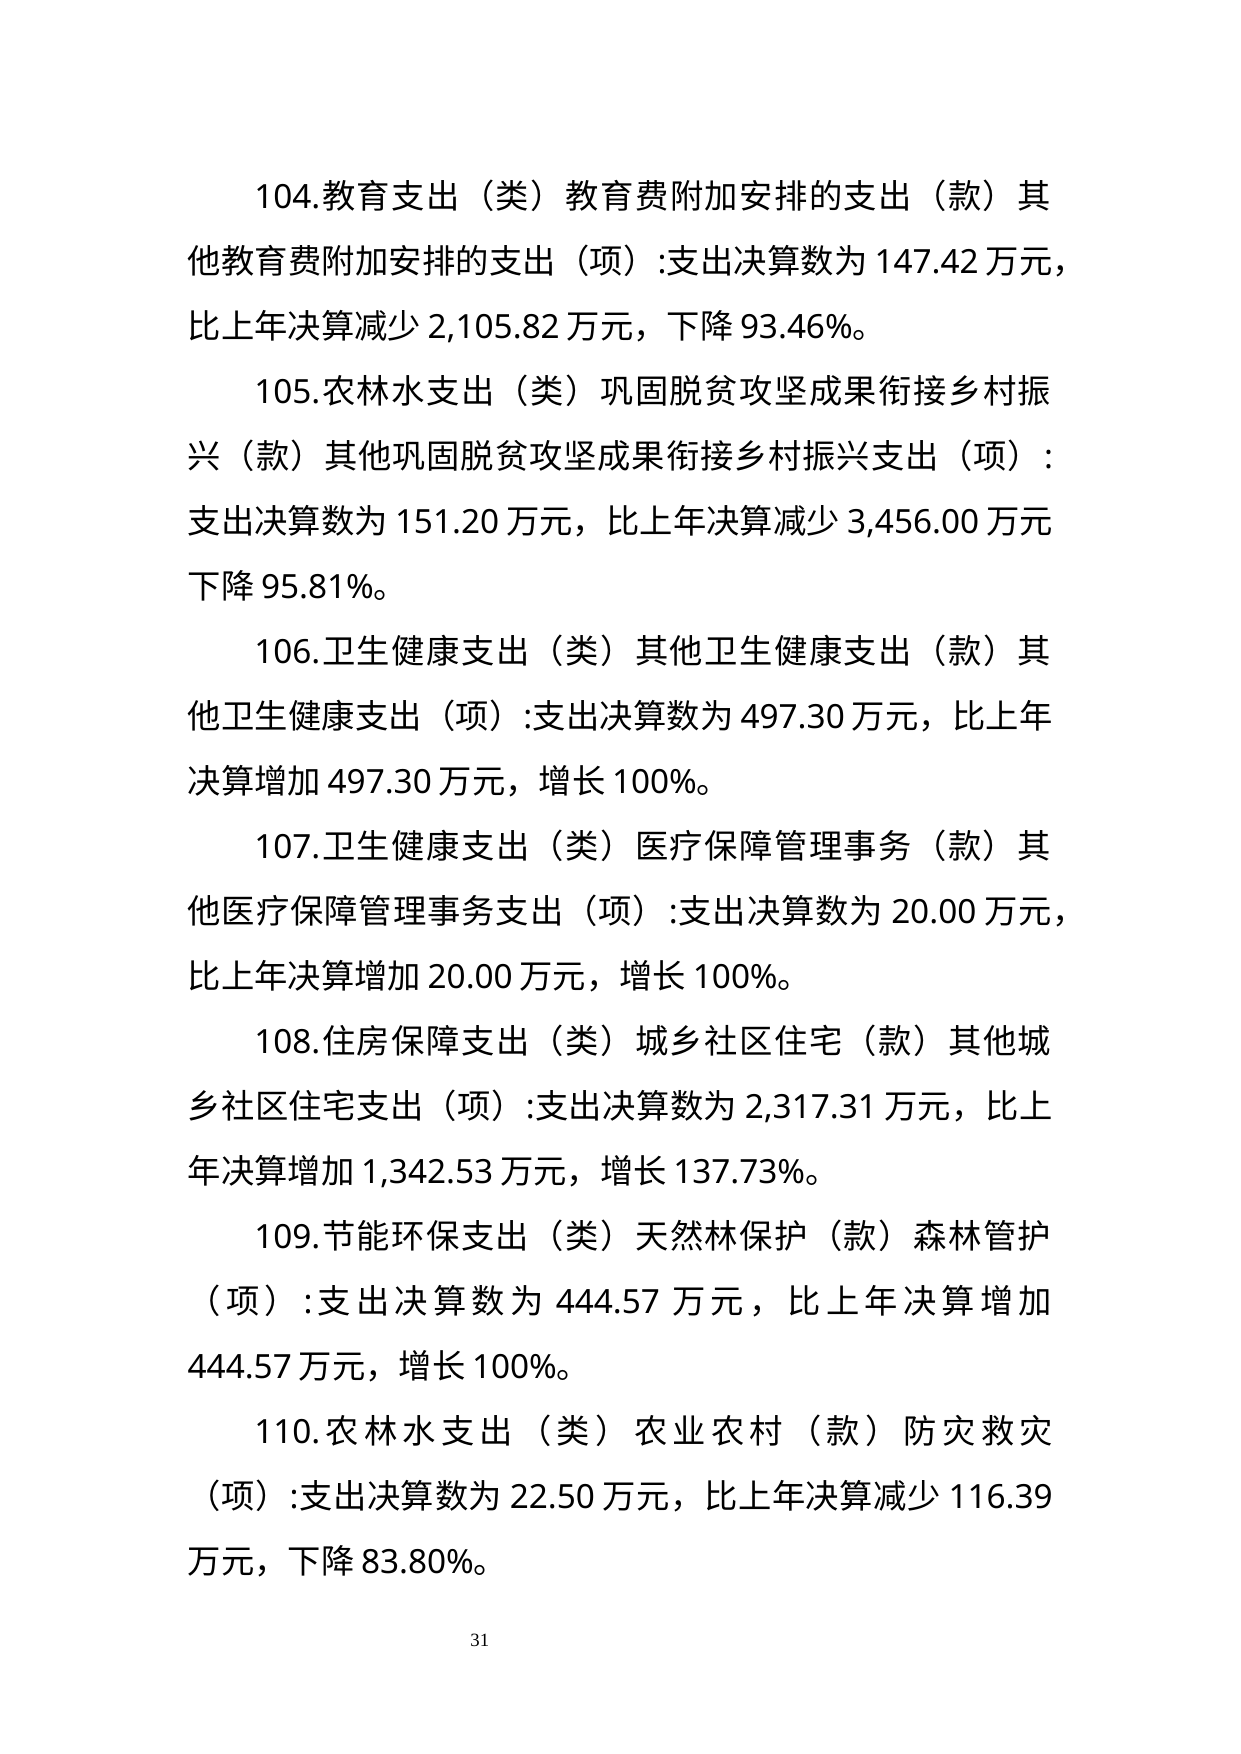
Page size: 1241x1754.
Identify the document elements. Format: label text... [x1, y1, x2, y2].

text 109.节能环保支出（类）天然林保护（款）森林管护（项）:支出决算数为444.57万元，比上年决算增加444.57万元，增长100%。 [187, 1202, 1053, 1397]
text 108.住房保障支出（类）城乡社区住宅（款）其他城乡社区住宅支出（项）:支出决算数为2,317.31万元，比上年决算增加1,342.53万元，增长137.73%。 [187, 1007, 1053, 1202]
text 107.卫生健康支出（类）医疗保障管理事务（款）其他医疗保障管理事务支出（项）:支出决算数为20.00万元，比上年决算增加20.00万元，增长100%。 [187, 812, 1053, 1007]
text 105.农林水支出（类）巩固脱贫攻坚成果衔接乡村振兴（款）其他巩固脱贫攻坚成果衔接乡村振兴支出（项）:支出决算数为151.20万元，比上年决算减少3,456.00万元，下降95.81%。 [187, 357, 1053, 617]
text 106.卫生健康支出（类）其他卫生健康支出（款）其他卫生健康支出（项）:支出决算数为497.30万元，比上年决算增加497.30万元，增长100%。 [187, 617, 1053, 812]
text 110.农林水支出（类）农业农村（款）防灾救灾（项）:支出决算数为22.50万元，比上年决算减少116.39万元，下降83.80%。 [187, 1397, 1053, 1592]
text 104.教育支出（类）教育费附加安排的支出（款）其他教育费附加安排的支出（项）:支出决算数为147.42万元，比上年决算减少2,105.82万元，下降93.46%。 [187, 162, 1053, 357]
